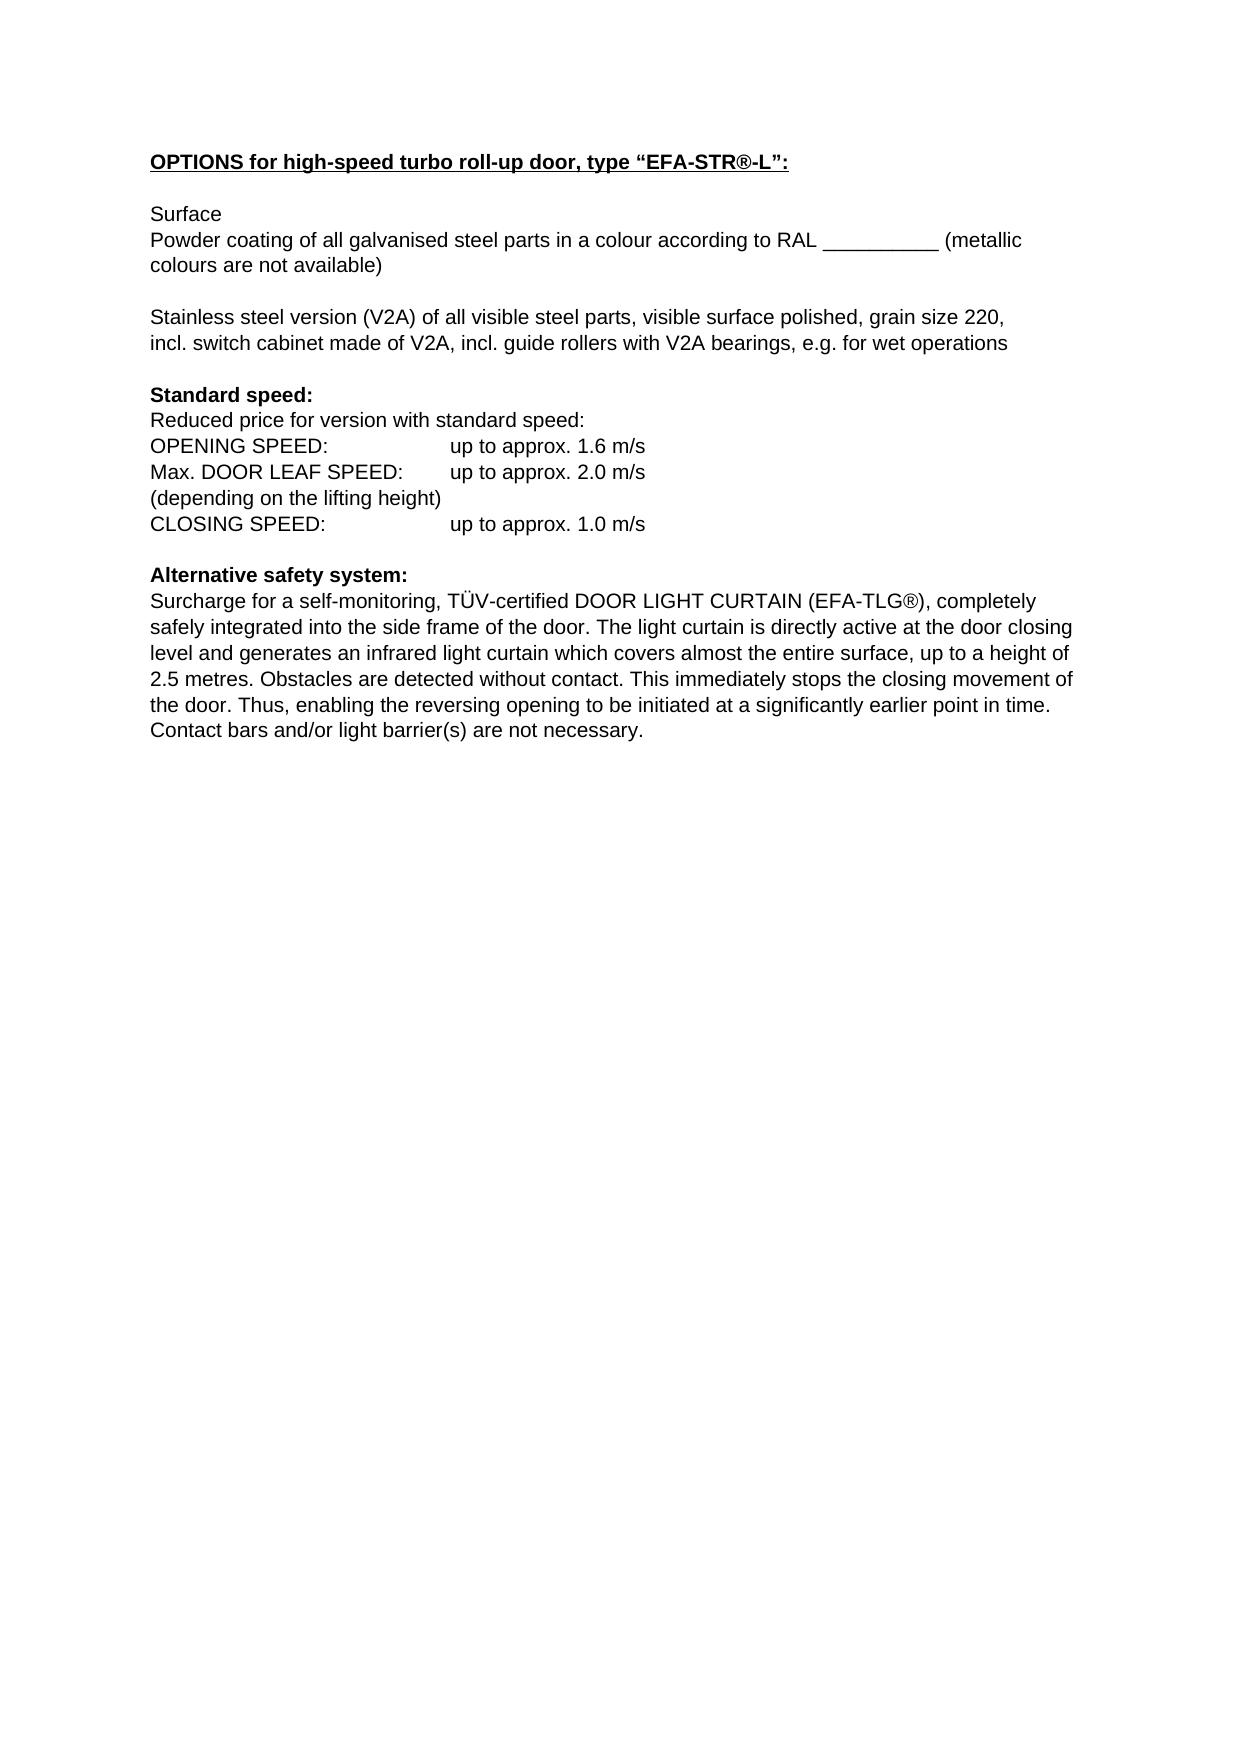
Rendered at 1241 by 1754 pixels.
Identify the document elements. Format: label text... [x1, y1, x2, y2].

text OPTIONS for high-speed turbo roll-up door, type “EFA-STR®-L”: Surface Powder coating of all galvanised steel parts in a colour according to RAL __________ (metallic colours are not available) Stainless steel version (V2A) of all visible steel parts, visible surface polished, grain size 220, incl. switch cabinet made of V2A, incl. guide rollers with V2A bearings, e.g. for wet operations Standard speed: Reduced price for version with standard speed: OPENING SPEED: up to approx. 1.6 m/s Max. DOOR LEAF SPEED: up to approx. 2.0 m/s (depending on the lifting height) CLOSING SPEED: up to approx. 1.0 m/s Alternative safety system: Surcharge for a self-monitoring, TÜV-certified DOOR LIGHT CURTAIN (EFA-TLG®), completely safely integrated into the side frame of the door. The light curtain is directly active at the door closing level and generates an infrared light curtain which covers almost the entire surface, up to a height of 2.5 metres. Obstacles are detected without contact. This immediately stops the closing movement of the door. Thus, enabling the reversing opening to be initiated at a significantly earlier point in time. Contact bars and/or light barrier(s) are not necessary. [150, 150, 1090, 742]
